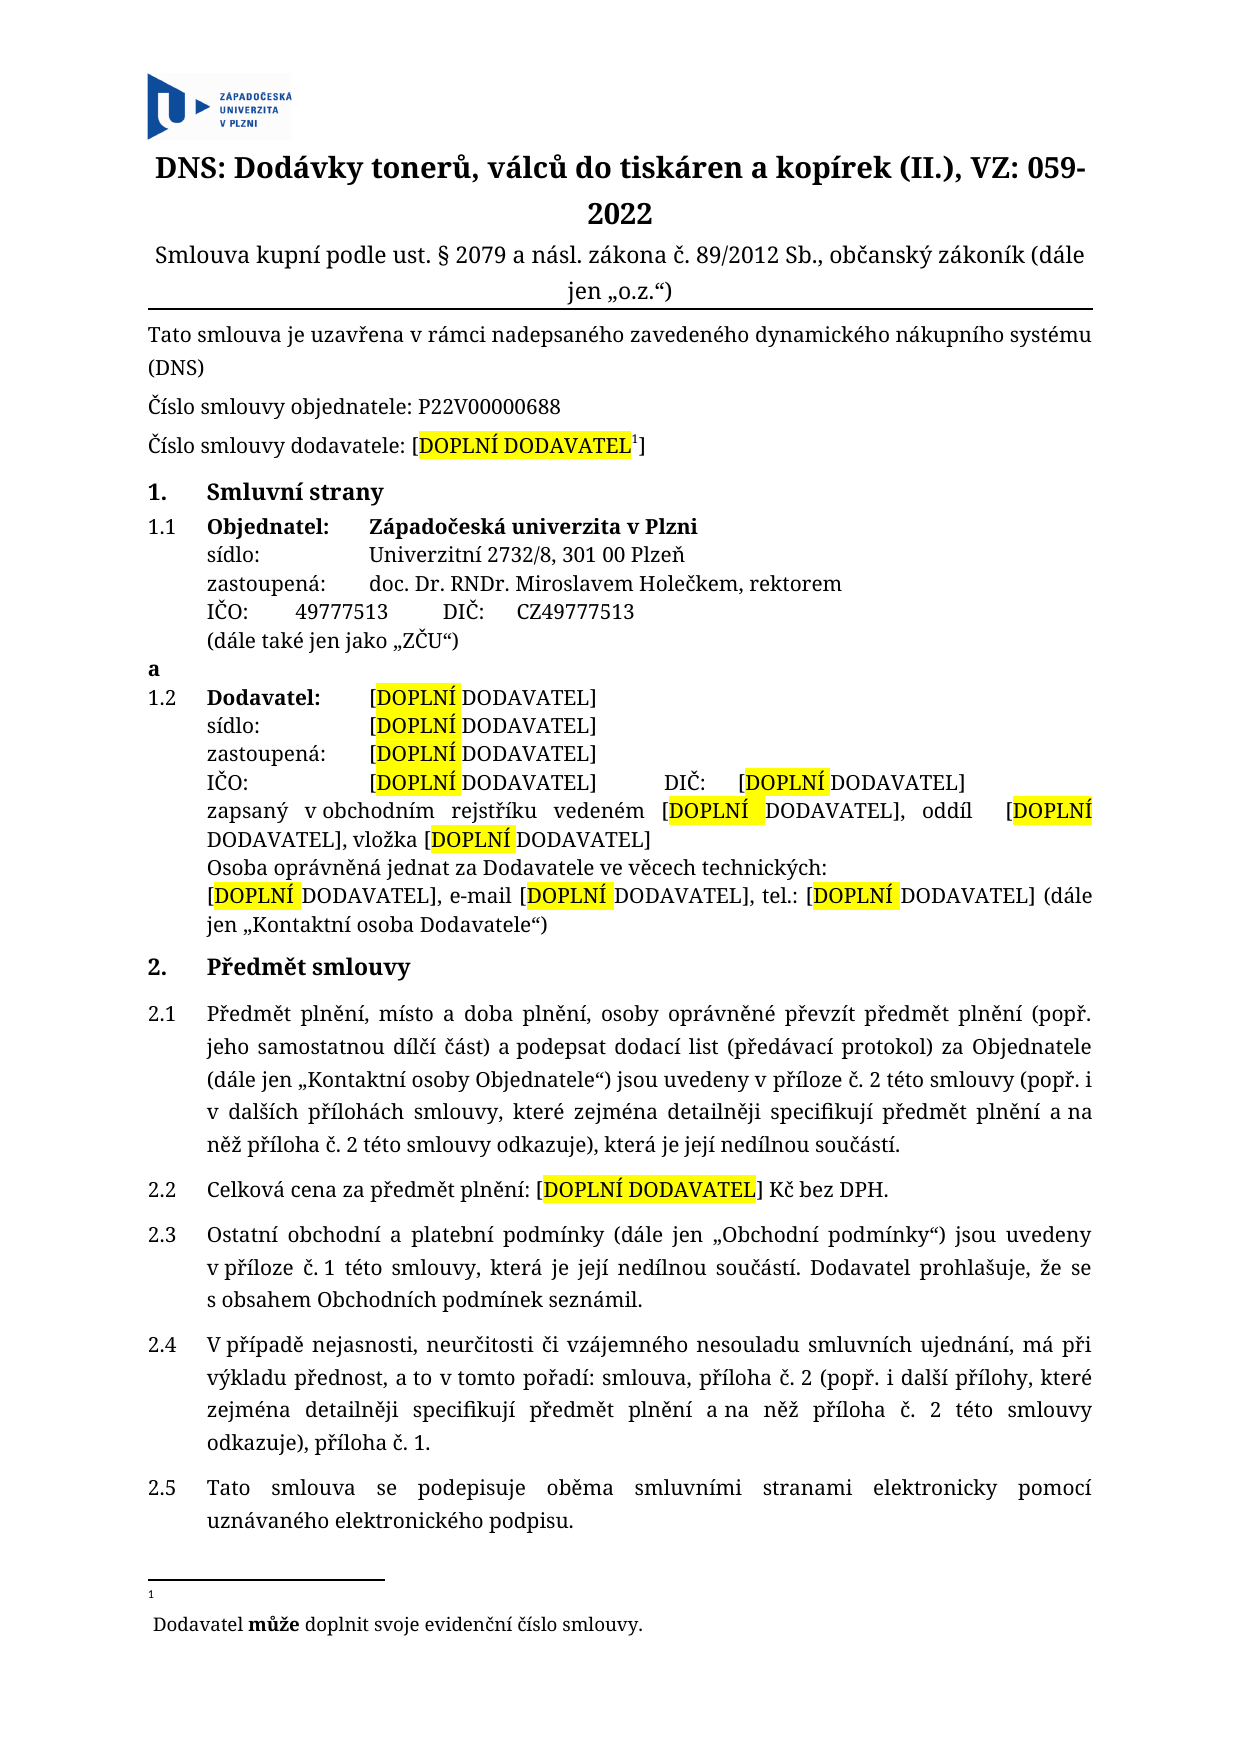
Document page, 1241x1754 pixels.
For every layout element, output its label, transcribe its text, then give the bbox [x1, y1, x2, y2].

text sídlo: [DOPLNÍ DODAVATEL] [461, 711, 1093, 739]
text sídlo: Univerzitní 2732/8, 301 00 Plzeň [207, 540, 1093, 569]
list Dodavatel: [DOPLNÍ DODAVATEL] [461, 683, 1093, 711]
text sídlo: [DOPLNÍ DODAVATEL] [207, 711, 376, 739]
list Předmět smlouvy [148, 951, 1093, 982]
list Tato smlouva se podepisuje oběma smluvními stranami elektronicky pomocí uznávaného elektronického podpisu. [148, 1473, 1093, 1534]
text (dále také jen jako „ZČU“) [207, 626, 1093, 654]
text IČO: [DOPLNÍ DODAVATEL] DIČ: [DOPLNÍ DODAVATEL] [830, 768, 1093, 796]
text zastoupená: [DOPLNÍ DODAVATEL] [207, 739, 1093, 768]
text Číslo smlouvy dodavatele: [DOPLNÍ DODAVATEL] [631, 431, 1093, 459]
text IČO: [DOPLNÍ DODAVATEL] DIČ: [DOPLNÍ DODAVATEL] [461, 768, 745, 796]
text Tato smlouva je uzavřena v rámci nadepsaného zavedeného dynamického nákupního systému (DNS) [148, 321, 1093, 382]
list Celková cena za předmět plnění: [DOPLNÍ DODAVATEL] Kč bez DPH. [148, 1175, 543, 1203]
list Dodavatel: [DOPLNÍ DODAVATEL] [148, 683, 376, 711]
list Ostatní obchodní a platební podmínky (dále jen „Obchodní podmínky“) jsou uvedeny v příloze č. 1 této smlouvy, která je její nedílnou součástí. Dodavatel prohlašuje, že se s obsahem Obchodních podmínek seznámil. [148, 1220, 1093, 1314]
text Číslo smlouvy dodavatele: [DOPLNÍ DODAVATEL] [148, 431, 419, 459]
text [DOPLNÍ DODAVATEL], e-mail [DOPLNÍ DODAVATEL], tel.: [DOPLNÍ DODAVATEL] (dále jen „Kontaktní osoba Dodavatele“) [207, 882, 1093, 938]
text Smlouva kupní podle ust. § 2079 a násl. zákona č. 89/2012 Sb., občanský zákoník (dále jen „o.z.“) [148, 239, 1093, 308]
list Objednatel: Západočeská univerzita v Plzni [148, 512, 1093, 540]
text a [148, 654, 1093, 683]
picture [147, 73, 292, 140]
text zastoupená: doc. Dr. RNDr. Miroslavem Holečkem, rektorem [207, 569, 1093, 597]
text Osoba oprávněná jednat za Dodavatele ve věcech technických: [207, 853, 1093, 882]
list Smluvní strany [148, 476, 1093, 507]
text DNS: Dodávky tonerů, válců do tiskáren a kopírek (II.), VZ: 059-2022 [148, 148, 1093, 233]
list V případě nejasnosti, neurčitosti či vzájemného nesouladu smluvních ujednání, má při výkladu přednost, a to v tomto pořadí: smlouva, příloha č. 2 (popř. i další přílohy, které zejména detailněji specifikují předmět plnění a na něž příloha č. 2 této smlouvy odkazuje), příloha č. 1. [148, 1330, 1093, 1457]
text IČO: [DOPLNÍ DODAVATEL] DIČ: [DOPLNÍ DODAVATEL] [207, 768, 376, 796]
list Předmět plnění, místo a doba plnění, osoby oprávněné převzít předmět plnění (popř. jeho samostatnou dílčí část) a podepsat dodací list (předávací protokol) za Objednatele (dále jen „Kontaktní osoby Objednatele“) jsou uvedeny v příloze č. 2 této smlouvy (popř. i v dalších přílohách smlouvy, které zejména detailněji specifikují předmět plnění a na něž příloha č. 2 této smlouvy odkazuje), která je její nedílnou součástí. [148, 999, 1093, 1158]
text IČO: 49777513 DIČ: CZ49777513 [207, 597, 1093, 626]
text Číslo smlouvy objednatele: P22V00000688 [148, 392, 1093, 421]
text zapsaný v obchodním rejstříku vedeném [DOPLNÍ DODAVATEL], oddíl [DOPLNÍ DODAVATEL], vložka [DOPLNÍ DODAVATEL] [207, 796, 1093, 853]
list Celková cena za předmět plnění: [DOPLNÍ DODAVATEL] Kč bez DPH. [756, 1175, 1093, 1203]
